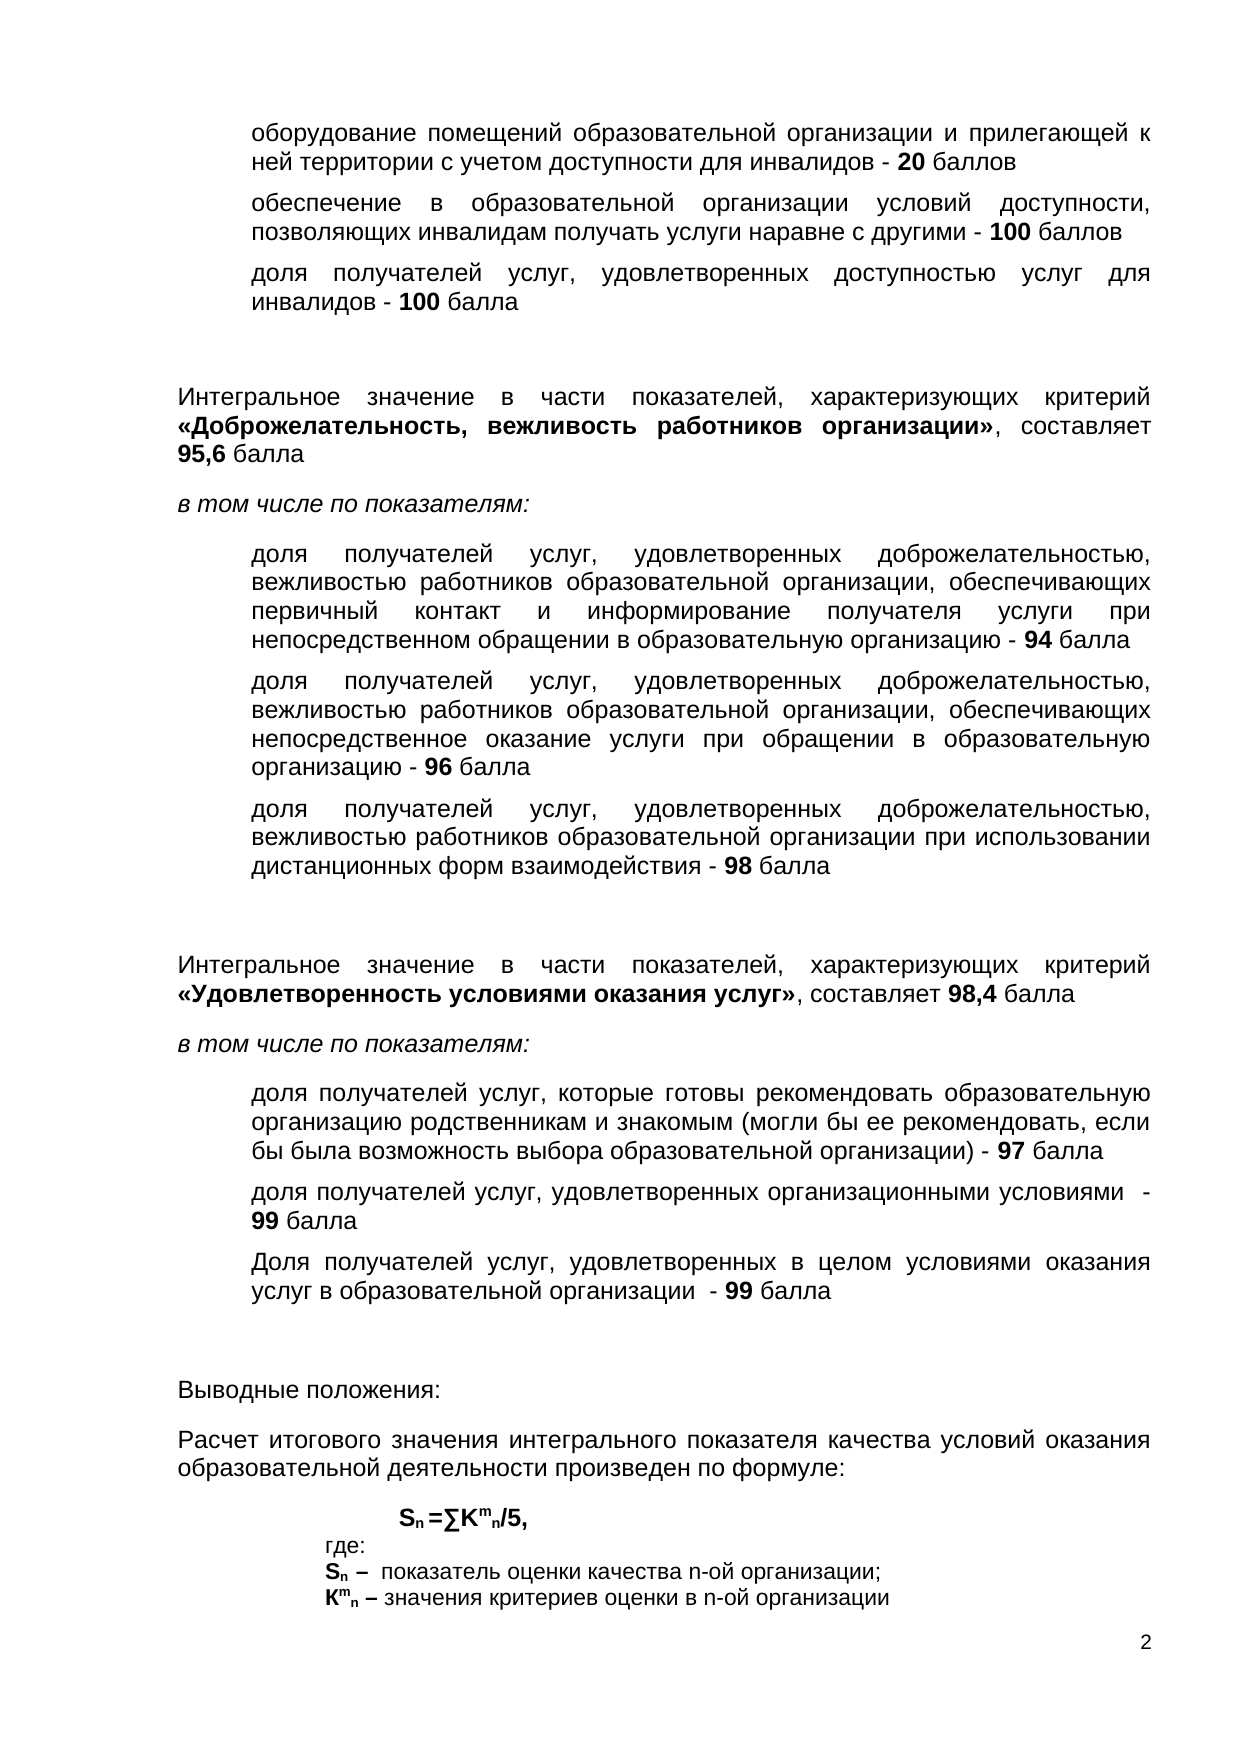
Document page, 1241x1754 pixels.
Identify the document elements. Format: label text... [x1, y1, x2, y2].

text в том числе по показателям: [177, 1029, 1152, 1057]
text Sn =∑Kmn/5, [398, 1503, 1152, 1532]
text Интегральное значение в части показателей, характеризующих критерий «Доброжелательность, вежливость работников организации», составляет 95,6 балла [177, 382, 1152, 468]
text где: [325, 1532, 1152, 1558]
text оборудование помещений образовательной организации и прилегающей к ней территории с учетом доступности для инвалидов - 20 баллов [251, 118, 1152, 176]
text доля получателей услуг, удовлетворенных доброжелательностью, вежливостью работников образовательной организации, обеспечивающих первичный контакт и информирование получателя услуги при непосредственном обращении в образовательную организацию - 94 балла [251, 538, 1152, 653]
text доля получателей услуг, удовлетворенных доступностью услуг для инвалидов - 100 балла [251, 258, 1152, 316]
text доля получателей услуг, которые готовы рекомендовать образовательную организацию родственникам и знакомым (могли бы ее рекомендовать, если бы была возможность выбора образовательной организации) - 97 балла [251, 1078, 1152, 1164]
text доля получателей услуг, удовлетворенных доброжелательностью, вежливостью работников образовательной организации, обеспечивающих непосредственное оказание услуги при обращении в образовательную организацию - 96 балла [251, 666, 1152, 781]
text Доля получателей услуг, удовлетворенных в целом условиями оказания услуг в образовательной организации - 99 балла [251, 1247, 1152, 1304]
text Sn – показатель оценки качества n-ой организации; [325, 1558, 1152, 1584]
text доля получателей услуг, удовлетворенных доброжелательностью, вежливостью работников образовательной организации при использовании дистанционных форм взаимодействия - 98 балла [251, 793, 1152, 880]
text Расчет итогового значения интегрального показателя качества условий оказания образовательной деятельности произведен по формуле: [177, 1424, 1152, 1482]
text Кmn – значения критериев оценки в n-ой организации [325, 1584, 1152, 1611]
text доля получателей услуг, удовлетворенных организационными условиями - 99 балла [251, 1177, 1152, 1234]
text Интегральное значение в части показателей, характеризующих критерий «Удовлетворенность условиями оказания услуг», составляет 98,4 балла [177, 950, 1152, 1008]
text обеспечение в образовательной организации условий доступности, позволяющих инвалидам получать услуги наравне с другими - 100 баллов [251, 188, 1152, 246]
text в том числе по показателям: [177, 489, 1152, 518]
text Выводные положения: [177, 1375, 1152, 1404]
